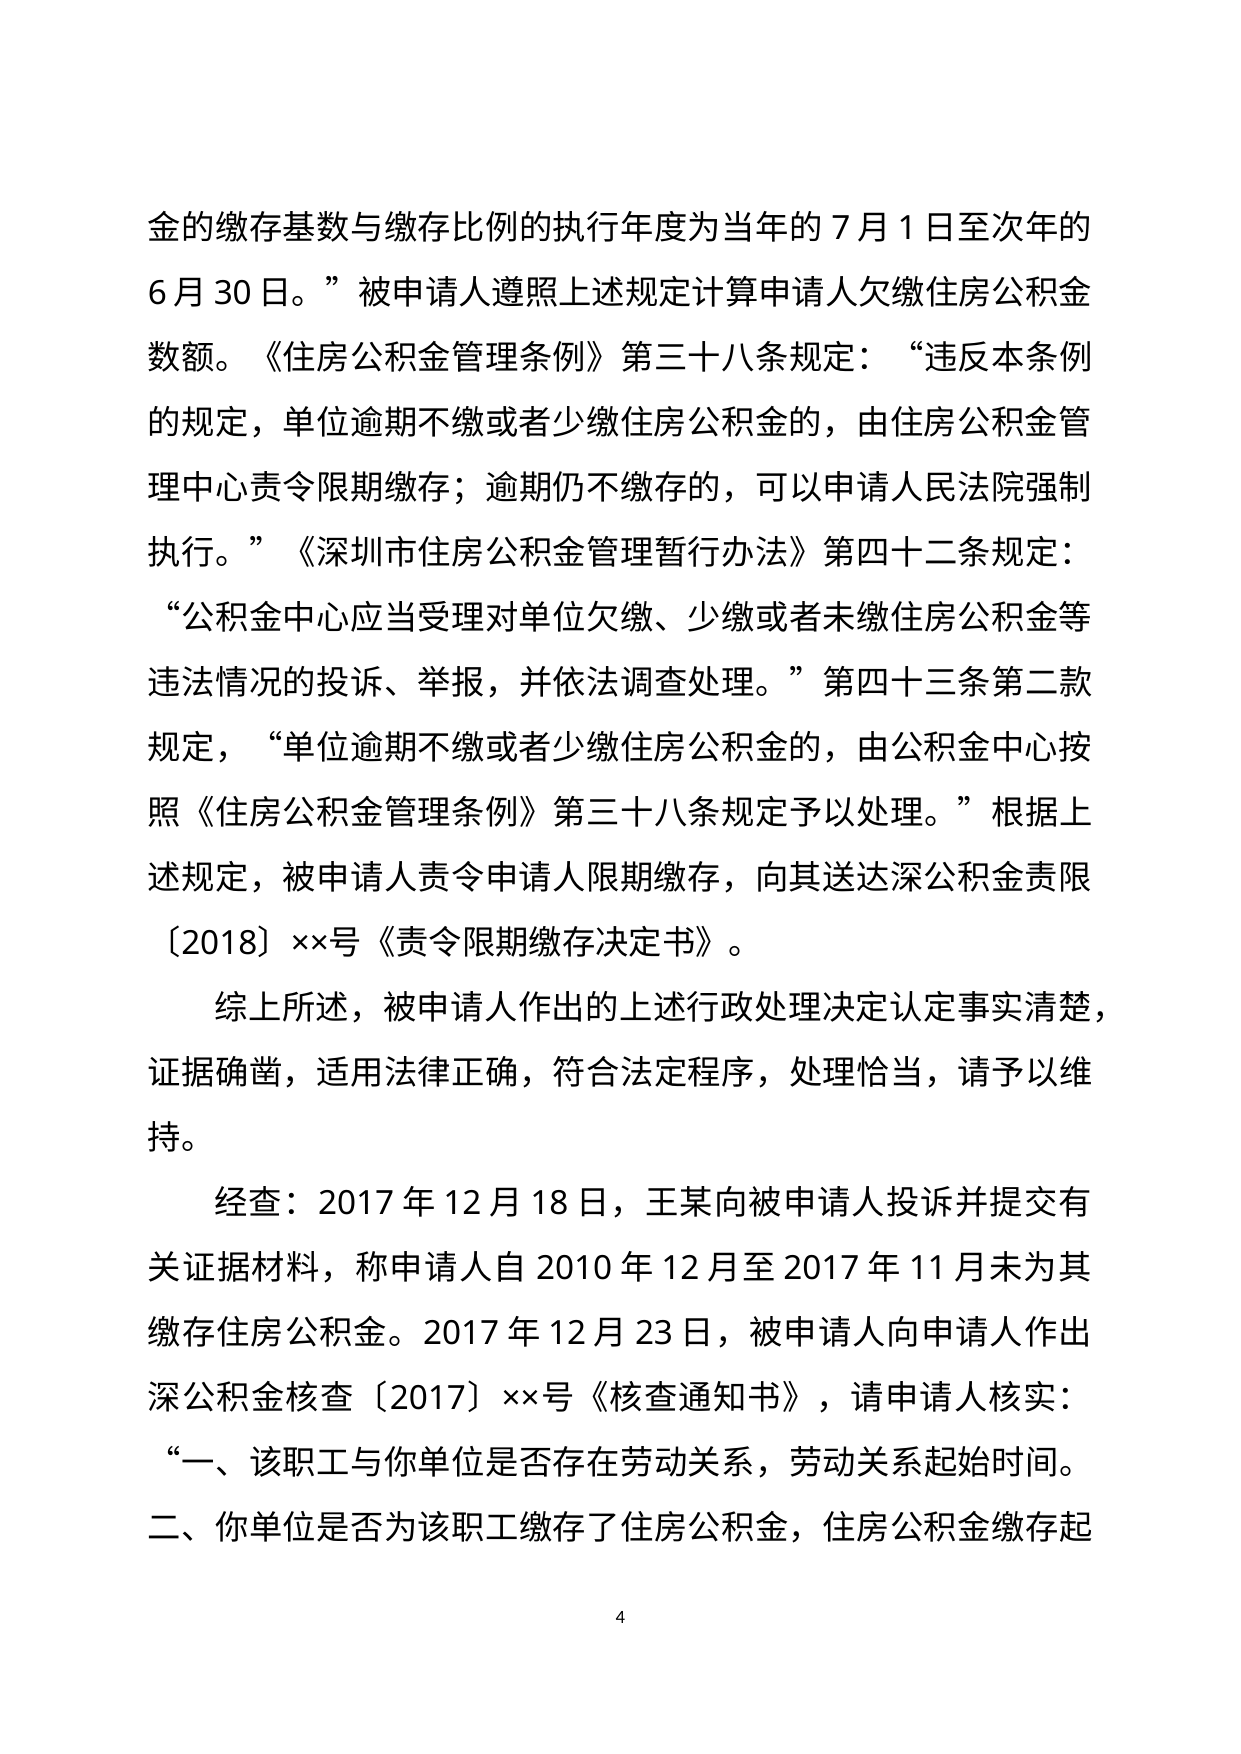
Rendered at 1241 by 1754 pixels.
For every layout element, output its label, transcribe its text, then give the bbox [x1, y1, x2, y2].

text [148, 1167, 1092, 1557]
text 综上所述，被申请人作出的上述行政处理决定认定事实清楚，证据确凿，适用法律正确，符合法定程序，处理恰当，请予以维持。 [148, 972, 1092, 1167]
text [148, 192, 1092, 972]
